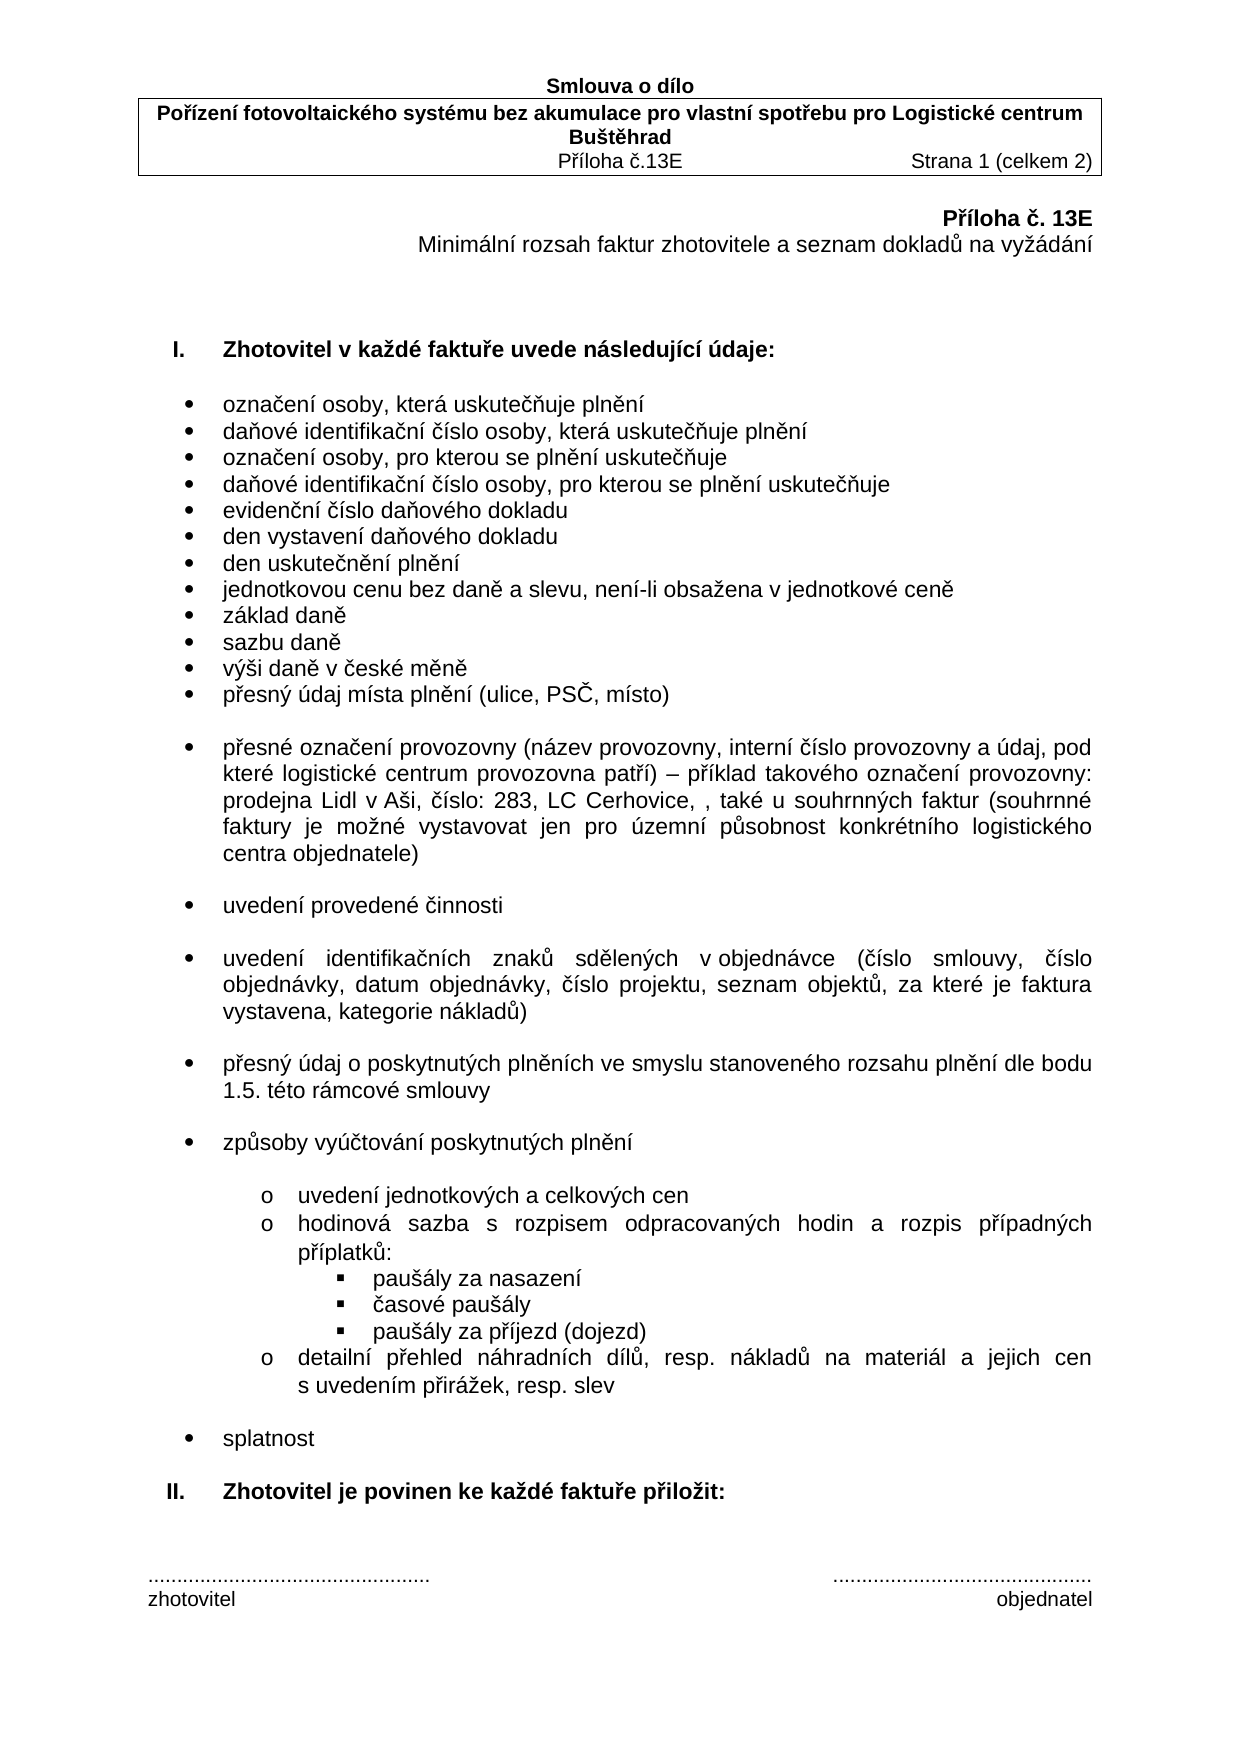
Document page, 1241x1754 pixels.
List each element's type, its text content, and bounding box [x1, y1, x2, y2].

list přesné označení provozovny (název provozovny, interní číslo provozovny a údaj, pod které logistické centrum provozovna patří) – příklad takového označení provozovny: prodejna Lidl v Aši, číslo: 283, LC Cerhovice, , také u souhrnných faktur (souhrnné faktury je možné vystavovat jen pro územní působnost konkrétního logistického centra objednatele) [185, 734, 1093, 866]
list den vystavení daňového dokladu [185, 523, 1093, 549]
list den uskutečnění plnění [185, 549, 1093, 576]
list uvedení jednotkových a celkových cen [260, 1182, 1093, 1210]
list Zhotovitel v každé faktuře uvede následující údaje: [185, 336, 1093, 391]
list detailní přehled náhradních dílů, resp. nákladů na materiál a jejich cen s uvedením přirážek, resp. slev [260, 1344, 1093, 1399]
list uvedení provedené činnosti [185, 892, 1093, 918]
list přesný údaj o poskytnutých plněních ve smyslu stanoveného rozsahu plnění dle bodu 1.5. této rámcové smlouvy [185, 1050, 1093, 1103]
list přesný údaj místa plnění (ulice, PSČ, místo) [185, 681, 1093, 708]
list paušály za příjezd (dojezd) [335, 1318, 1093, 1344]
list označení osoby, která uskutečňuje plnění [185, 391, 1093, 418]
list daňové identifikační číslo osoby, která uskutečňuje plnění [185, 418, 1093, 444]
text Příloha č. 13E [148, 204, 1093, 231]
text Minimální rozsah faktur zhotovitele a seznam dokladů na vyžádání [148, 231, 1093, 257]
list jednotkovou cenu bez daně a slevu, není-li obsažena v jednotkové ceně [185, 576, 1093, 602]
list uvedení identifikačních znaků sdělených v objednávce (číslo smlouvy, číslo objednávky, datum objednávky, číslo projektu, seznam objektů, za které je faktura vystavena, kategorie nákladů) [185, 945, 1093, 1024]
list evidenční číslo daňového dokladu [185, 497, 1093, 523]
list základ daně [185, 602, 1093, 629]
list daňové identifikační číslo osoby, pro kterou se plnění uskutečňuje [185, 471, 1093, 497]
list hodinová sazba s rozpisem odpracovaných hodin a rozpis případných příplatků: [260, 1210, 1093, 1265]
list sazbu daně [185, 629, 1093, 655]
list označení osoby, pro kterou se plnění uskutečňuje [185, 444, 1093, 471]
list splatnost [185, 1425, 1093, 1452]
list výši daně v české měně [185, 655, 1093, 681]
list paušály za nasazení [335, 1265, 1093, 1291]
list způsoby vyúčtování poskytnutých plnění [185, 1129, 1093, 1156]
list časové paušály [335, 1291, 1093, 1318]
list Zhotovitel je povinen ke každé faktuře přiložit: [185, 1478, 1093, 1504]
